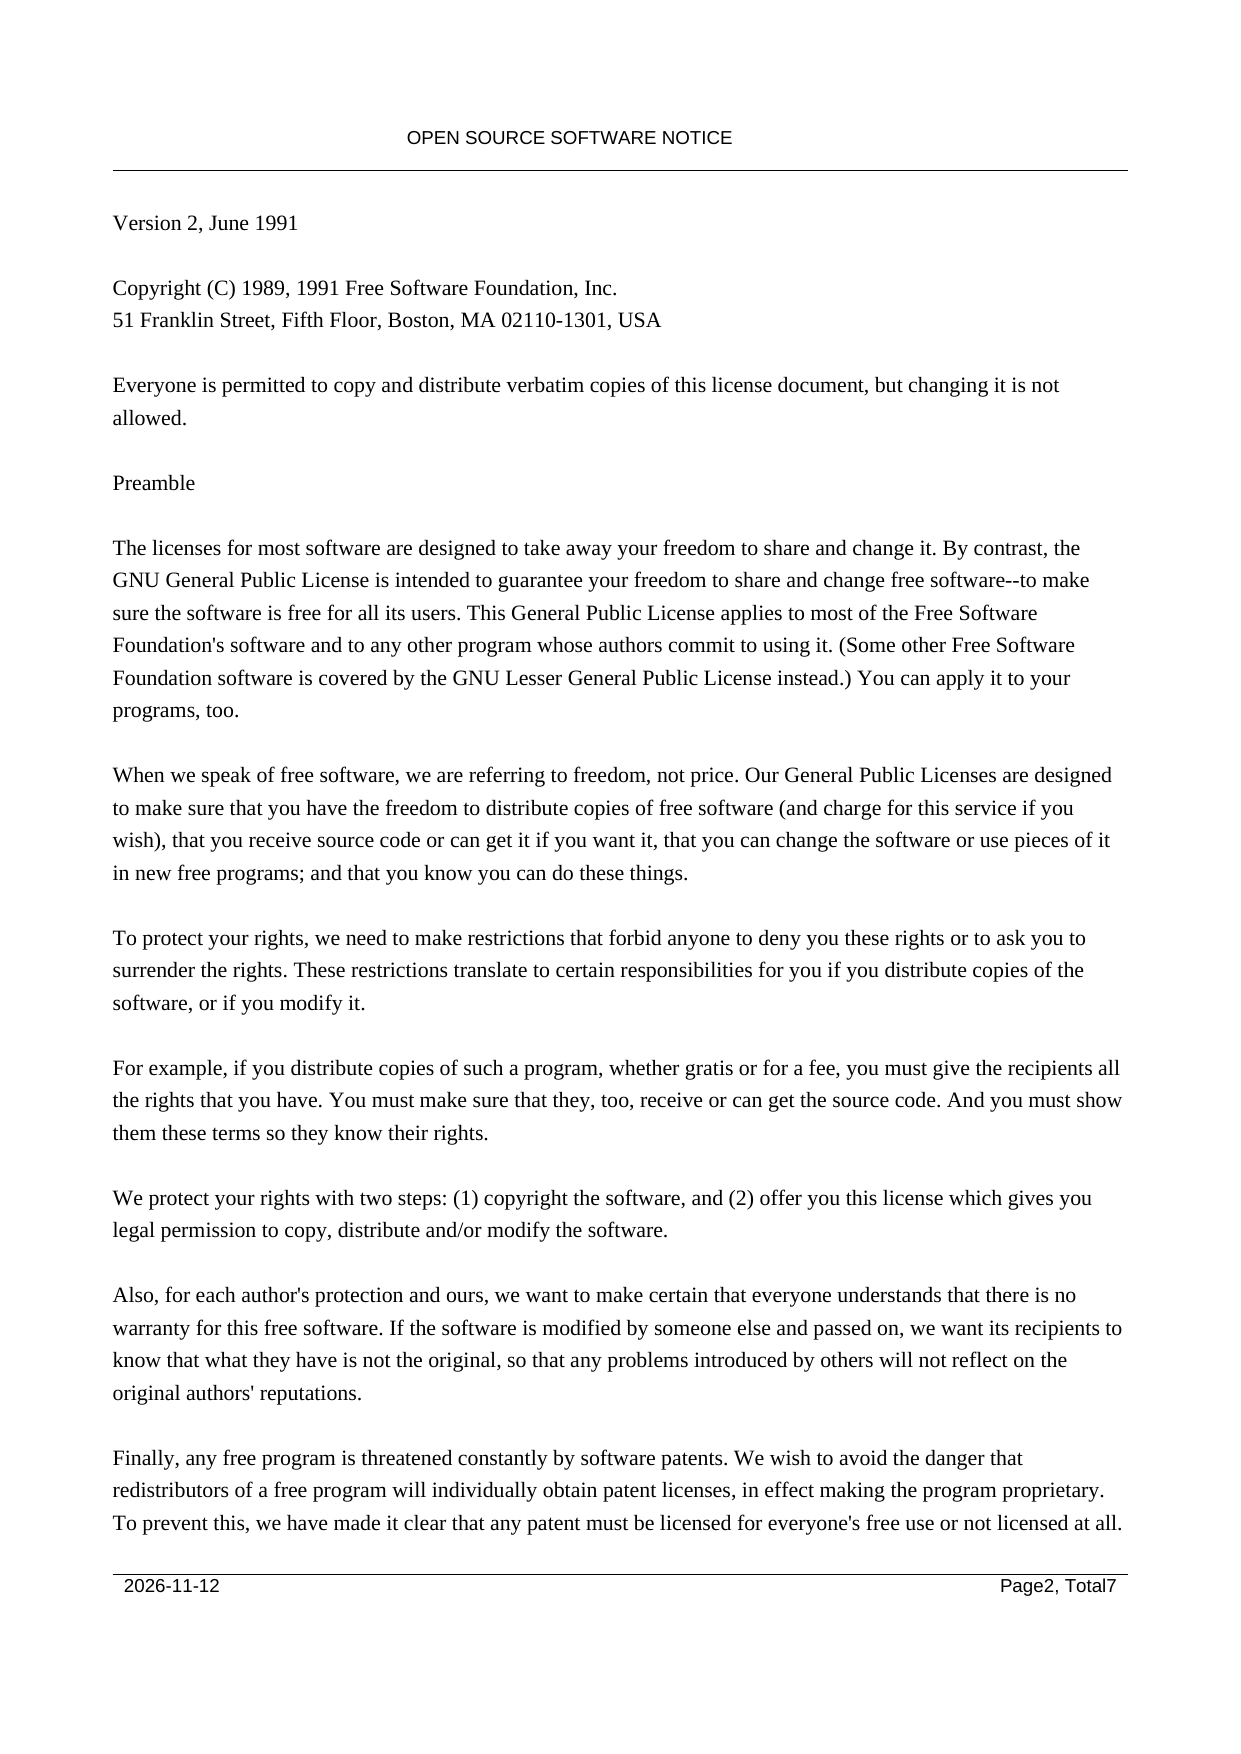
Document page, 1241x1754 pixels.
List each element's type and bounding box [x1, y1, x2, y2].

text [112, 206, 1128, 1539]
